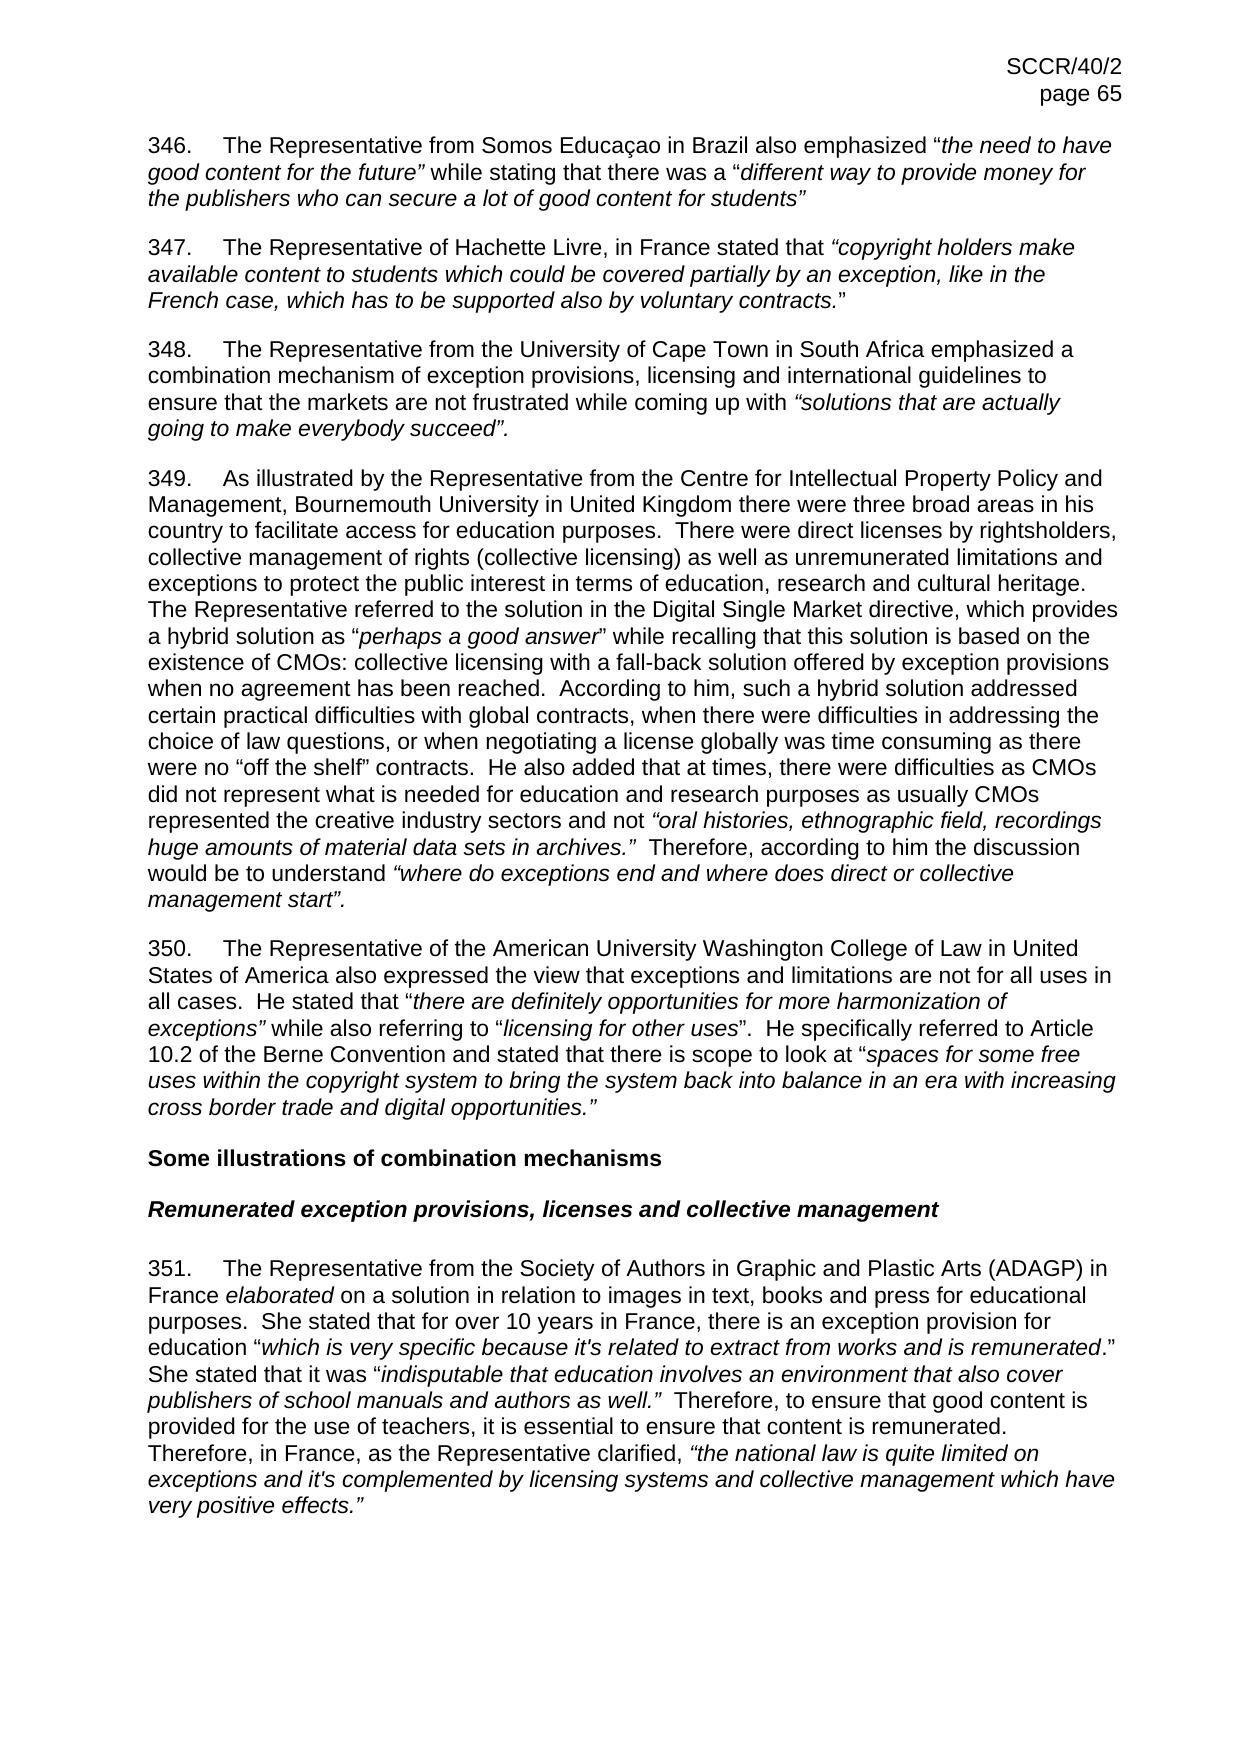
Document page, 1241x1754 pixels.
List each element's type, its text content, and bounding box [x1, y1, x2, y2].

list As illustrated by the Representative from the Centre for Intellectual Property Policy and Management, Bournemouth University in United Kingdom there were three broad areas in his country to facilitate access for education purposes. There were direct licenses by rightsholders, collective management of rights (collective licensing) as well as unremunerated limitations and exceptions to protect the public interest in terms of education, research and cultural heritage. The Representative referred to the solution in the Digital Single Market directive, which provides a hybrid solution as “perhaps a good answer” while recalling that this solution is based on the existence of CMOs: collective licensing with a fall-back solution offered by exception provisions when no agreement has been reached. According to him, such a hybrid solution addressed certain practical difficulties with global contracts, when there were difficulties in addressing the choice of law questions, or when negotiating a license globally was time consuming as there were no “off the shelf” contracts. He also added that at times, there were difficulties as CMOs did not represent what is needed for education and research purposes as usually CMOs represented the creative industry sectors and not “oral histories, ethnographic field, recordings huge amounts of material data sets in archives.” Therefore, according to him the discussion would be to understand “where do exceptions end and where does direct or collective management start”. [148, 464, 1122, 912]
subtitle Remunerated exception provisions, licenses and collective management [148, 1196, 1122, 1223]
list The Representative of Hachette Livre, in France stated that “copyright holders make available content to students which could be covered partially by an exception, like in the French case, which has to be supported also by voluntary contracts.” [148, 234, 1122, 313]
list The Representative of the American University Washington College of Law in United States of America also expressed the view that exceptions and limitations are not for all uses in all cases. He stated that “there are definitely opportunities for more harmonization of exceptions” while also referring to “licensing for other uses”. He specifically referred to Article 10.2 of the Berne Convention and stated that there is scope to look at “spaces for some free uses within the copyright system to bring the system back into balance in an era with increasing cross border trade and digital opportunities.” [148, 935, 1122, 1120]
list The Representative from the University of Cape Town in South Africa emphasized a combination mechanism of exception provisions, licensing and international guidelines to ensure that the markets are not frustrated while coming up with “solutions that are actually going to make everybody succeed”. [148, 336, 1122, 442]
list The Representative from the Society of Authors in Graphic and Plastic Arts (ADAGP) in France elaborated on a solution in relation to images in text, books and press for educational purposes. She stated that for over 10 years in France, there is an exception provision for education “which is very specific because it's related to extract from works and is remunerated.” She stated that it was “indisputable that education involves an environment that also cover publishers of school manuals and authors as well.” Therefore, to ensure that good content is provided for the use of teachers, it is essential to ensure that content is remunerated. Therefore, in France, as the Representative clarified, “the national law is quite limited on exceptions and it's complemented by licensing systems and collective management which have very positive effects.” [148, 1255, 1122, 1519]
list The Representative from Somos Educaçao in Brazil also emphasized “the need to have good content for the future” while stating that there was a “different way to provide money for the publishers who can secure a lot of good content for students” [148, 132, 1122, 211]
subtitle Some illustrations of combination mechanisms [148, 1145, 1122, 1171]
